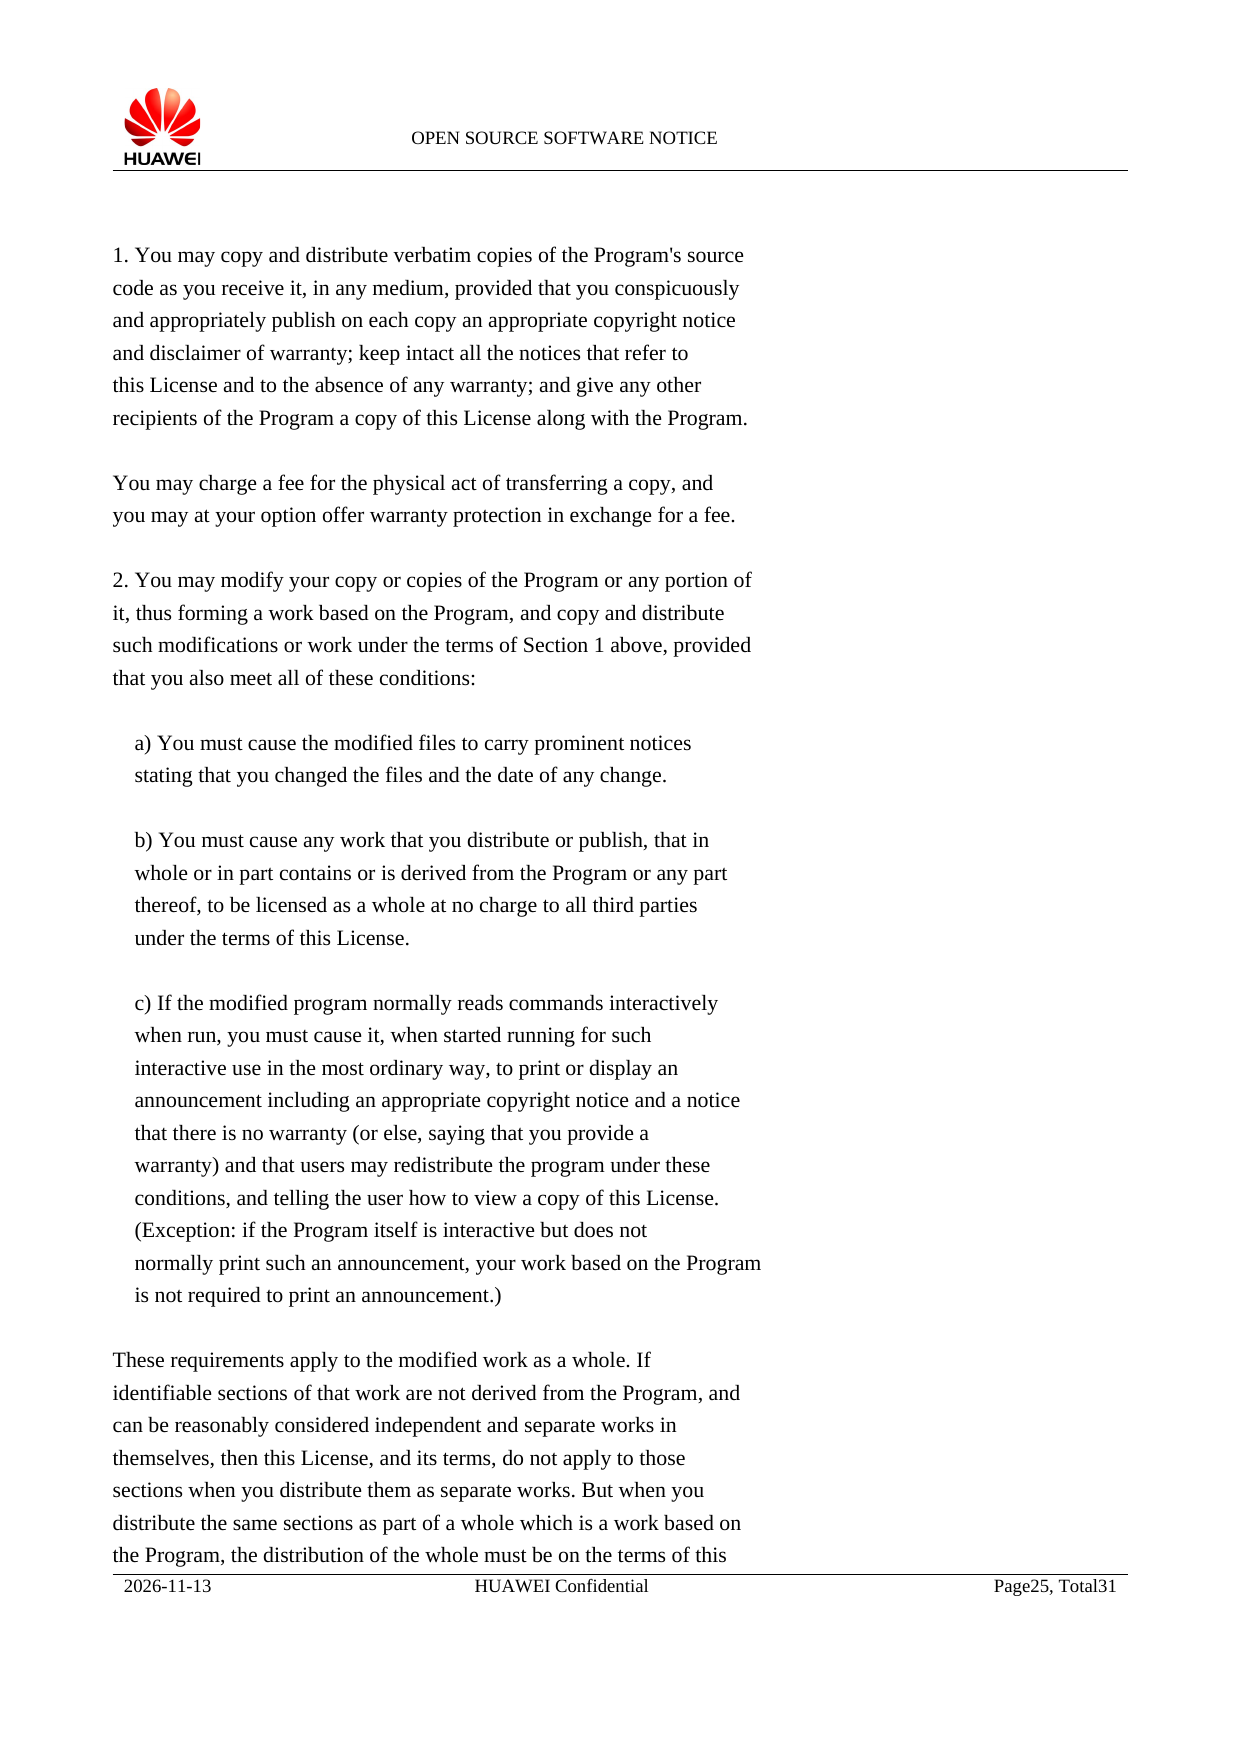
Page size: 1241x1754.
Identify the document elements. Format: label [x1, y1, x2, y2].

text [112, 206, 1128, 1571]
picture [124, 88, 201, 165]
